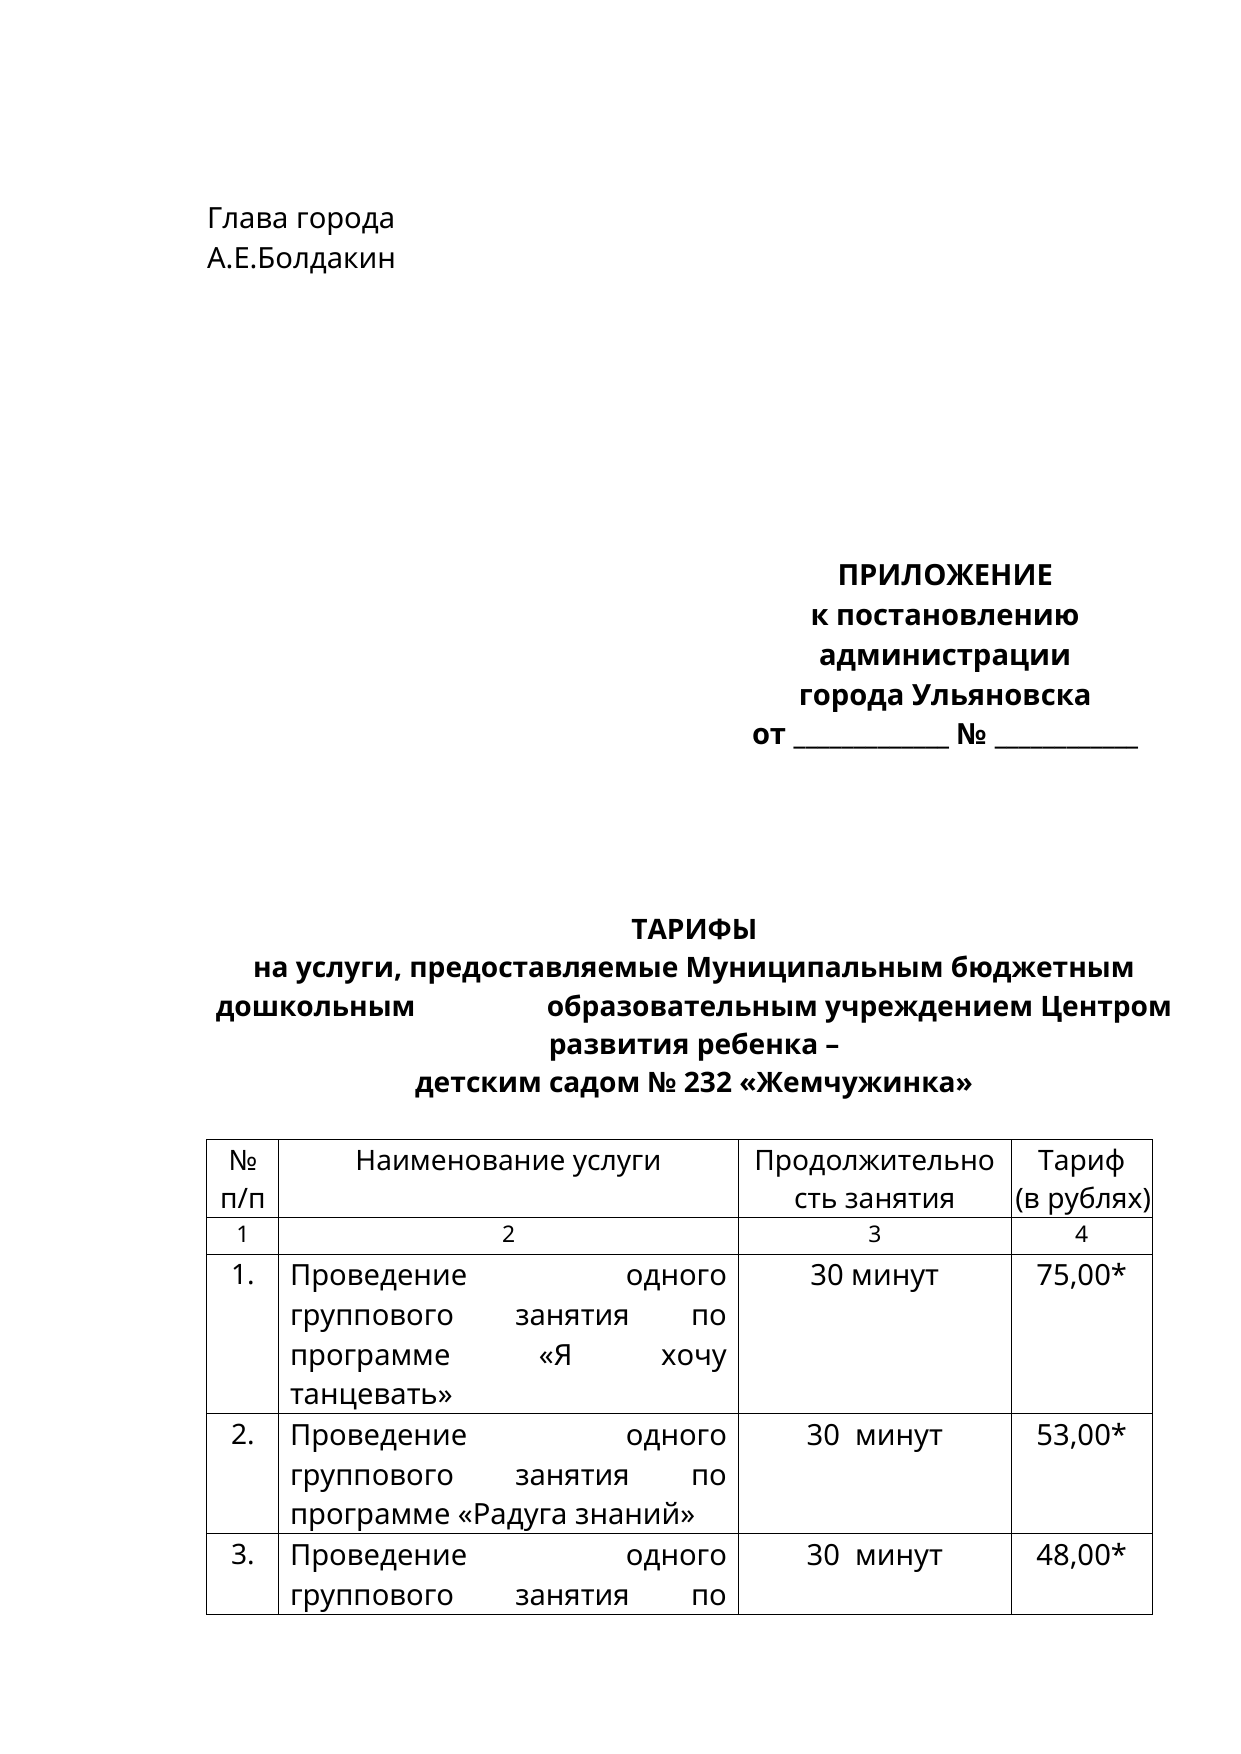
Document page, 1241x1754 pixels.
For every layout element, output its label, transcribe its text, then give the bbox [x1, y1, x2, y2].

table_cell 48,00* [1012, 1534, 1152, 1614]
table_header ПРИЛОЖЕНИЕ к постановлению администрации города Ульяновска от _____________ № ____________ [709, 555, 1181, 753]
table_cell Проведение одного группового занятия по программе «Радуга знаний» [279, 1414, 738, 1533]
table_cell 1 [207, 1218, 278, 1253]
text Глава города А.Е.Болдакин [207, 197, 1181, 277]
table_cell 3 [739, 1218, 1011, 1253]
table_cell 1. [207, 1255, 278, 1413]
text на услуги, предоставляемые Муниципальным бюджетным дошкольным образовательным учреждением Центром развития ребенка – [207, 947, 1181, 1062]
table_cell 30 минут [739, 1414, 1011, 1533]
table_cell 30 минут [739, 1534, 1011, 1614]
table_cell 3. [207, 1534, 278, 1614]
table_cell 53,00* [1012, 1414, 1152, 1533]
table_cell 30 минут [739, 1255, 1011, 1413]
table_cell 75,00* [1012, 1255, 1152, 1413]
table_cell 4 [1012, 1218, 1152, 1253]
table_header Тариф (в рублях) [1012, 1140, 1152, 1217]
text детским садом № 232 «Жемчужинка» [207, 1062, 1181, 1101]
table_cell 2 [279, 1218, 738, 1253]
table_cell 2. [207, 1414, 278, 1533]
table_cell Проведение одного группового занятия по программе «Я хочу танцевать» [279, 1255, 738, 1413]
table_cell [279, 1534, 738, 1614]
table_header Наименование услуги [279, 1140, 738, 1217]
text ТАРИФЫ [207, 909, 1181, 947]
table_header № п/п [207, 1140, 278, 1217]
table_header Продолжительность занятия [739, 1140, 1011, 1217]
